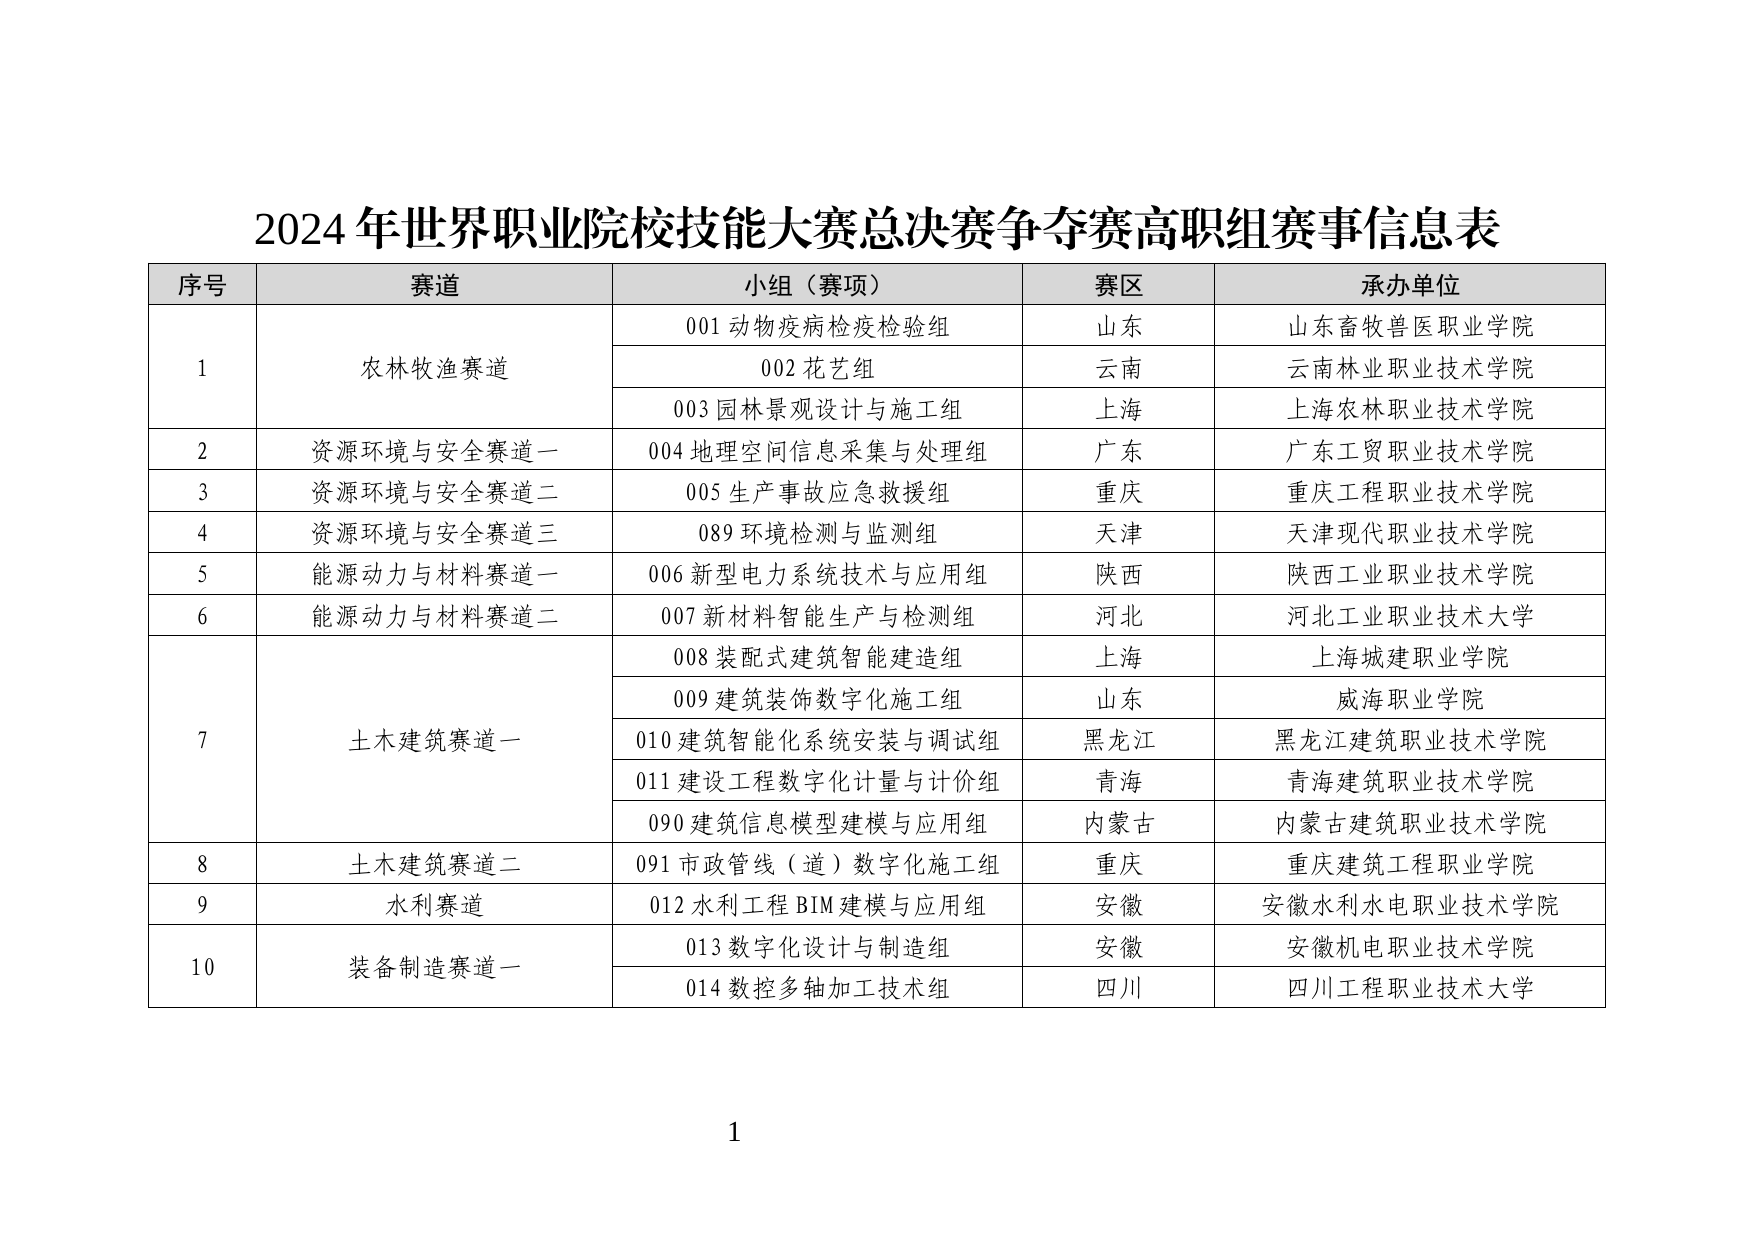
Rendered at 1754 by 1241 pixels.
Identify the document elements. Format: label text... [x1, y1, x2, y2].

table_cell 091市政管线（道）数字化施工组 [613, 843, 1022, 883]
table_cell 资源环境与安全赛道三 [257, 512, 612, 552]
table_cell 天津现代职业技术学院 [1215, 512, 1605, 552]
table_cell 上海城建职业学院 [1215, 636, 1605, 676]
table_cell 安徽水利水电职业技术学院 [1215, 884, 1605, 924]
table_cell 资源环境与安全赛道一 [257, 429, 612, 469]
table_cell 四川工程职业技术大学 [1215, 967, 1605, 1007]
table_header 赛区 [1023, 264, 1214, 304]
table_cell 云南 [1023, 346, 1214, 387]
table_cell 009建筑装饰数字化施工组 [613, 677, 1022, 717]
table_cell 004地理空间信息采集与处理组 [613, 429, 1022, 469]
table_cell 土木建筑赛道二 [257, 843, 612, 883]
table_cell 8 [149, 843, 256, 883]
table_cell 黑龙江 [1023, 719, 1214, 759]
table_cell 陕西 [1023, 553, 1214, 593]
table_cell 014数控多轴加工技术组 [613, 967, 1022, 1007]
table_cell 黑龙江建筑职业技术学院 [1215, 719, 1605, 759]
table_cell 内蒙古 [1023, 801, 1214, 842]
table_cell 河北 [1023, 595, 1214, 635]
table_cell 010建筑智能化系统安装与调试组 [613, 719, 1022, 759]
table_cell 上海 [1023, 636, 1214, 676]
table_cell 9 [149, 884, 256, 924]
table_cell 青海 [1023, 760, 1214, 800]
table_cell 002花艺组 [613, 346, 1022, 387]
text 2024年世界职业院校技能大赛总决赛争夺赛高职组赛事 [150, 198, 1604, 263]
table_cell 011建设工程数字化计量与计价组 [613, 760, 1022, 800]
table_cell 威海职业学院 [1215, 677, 1605, 717]
table_cell 装备制造赛道一 [257, 925, 612, 1007]
table_cell 1 [149, 305, 256, 428]
table_cell 天津 [1023, 512, 1214, 552]
table_cell 005生产事故应急救援组 [613, 470, 1022, 511]
table_cell 006新型电力系统技术与应用组 [613, 553, 1022, 593]
table_cell 青海建筑职业技术学院 [1215, 760, 1605, 800]
table_cell 山东 [1023, 305, 1214, 345]
table_cell 7 [149, 636, 256, 842]
table_cell 广东工贸职业技术学院 [1215, 429, 1605, 469]
table_cell 089环境检测与监测组 [613, 512, 1022, 552]
table_cell 四川 [1023, 967, 1214, 1007]
table_header 承办单位 [1215, 264, 1605, 304]
table_cell 农林牧渔赛道 [257, 305, 612, 428]
table_cell 安徽 [1023, 925, 1214, 966]
table_header 赛道 [257, 264, 612, 304]
table_cell 007新材料智能生产与检测组 [613, 595, 1022, 635]
table_cell 云南林业职业技术学院 [1215, 346, 1605, 387]
table_cell 重庆 [1023, 470, 1214, 511]
table_cell 安徽 [1023, 884, 1214, 924]
table_cell 河北工业职业技术大学 [1215, 595, 1605, 635]
table_cell 资源环境与安全赛道二 [257, 470, 612, 511]
table_cell 上海农林职业技术学院 [1215, 388, 1605, 428]
table_cell 10 [149, 925, 256, 1007]
table_cell 内蒙古建筑职业技术学院 [1215, 801, 1605, 842]
table_cell 3 [149, 470, 256, 511]
table_cell 上海 [1023, 388, 1214, 428]
table_header 小组（赛项） [613, 264, 1022, 304]
table_cell 重庆建筑工程职业学院 [1215, 843, 1605, 883]
table_cell 003园林景观设计与施工组 [613, 388, 1022, 428]
table_cell 6 [149, 595, 256, 635]
table_cell 能源动力与材料赛道一 [257, 553, 612, 593]
table_cell 012水利工程BIM建模与应用组 [613, 884, 1022, 924]
table_cell 001动物疫病检疫检验组 [613, 305, 1022, 345]
table_header 序号 [149, 264, 256, 304]
table_cell 5 [149, 553, 256, 593]
table_cell 重庆工程职业技术学院 [1215, 470, 1605, 511]
table_cell 土木建筑赛道一 [257, 636, 612, 842]
table_cell 山东畜牧兽医职业学院 [1215, 305, 1605, 345]
table_cell 重庆 [1023, 843, 1214, 883]
table_cell 安徽机电职业技术学院 [1215, 925, 1605, 966]
table_cell 013数字化设计与制造组 [613, 925, 1022, 966]
table_cell 陕西工业职业技术学院 [1215, 553, 1605, 593]
table_cell 4 [149, 512, 256, 552]
table_cell 2 [149, 429, 256, 469]
table_cell 090建筑信息模型建模与应用组 [613, 801, 1022, 842]
table_cell 广东 [1023, 429, 1214, 469]
table_cell 山东 [1023, 677, 1214, 717]
table_cell 水利赛道 [257, 884, 612, 924]
table_cell 能源动力与材料赛道二 [257, 595, 612, 635]
table_cell 008装配式建筑智能建造组 [613, 636, 1022, 676]
